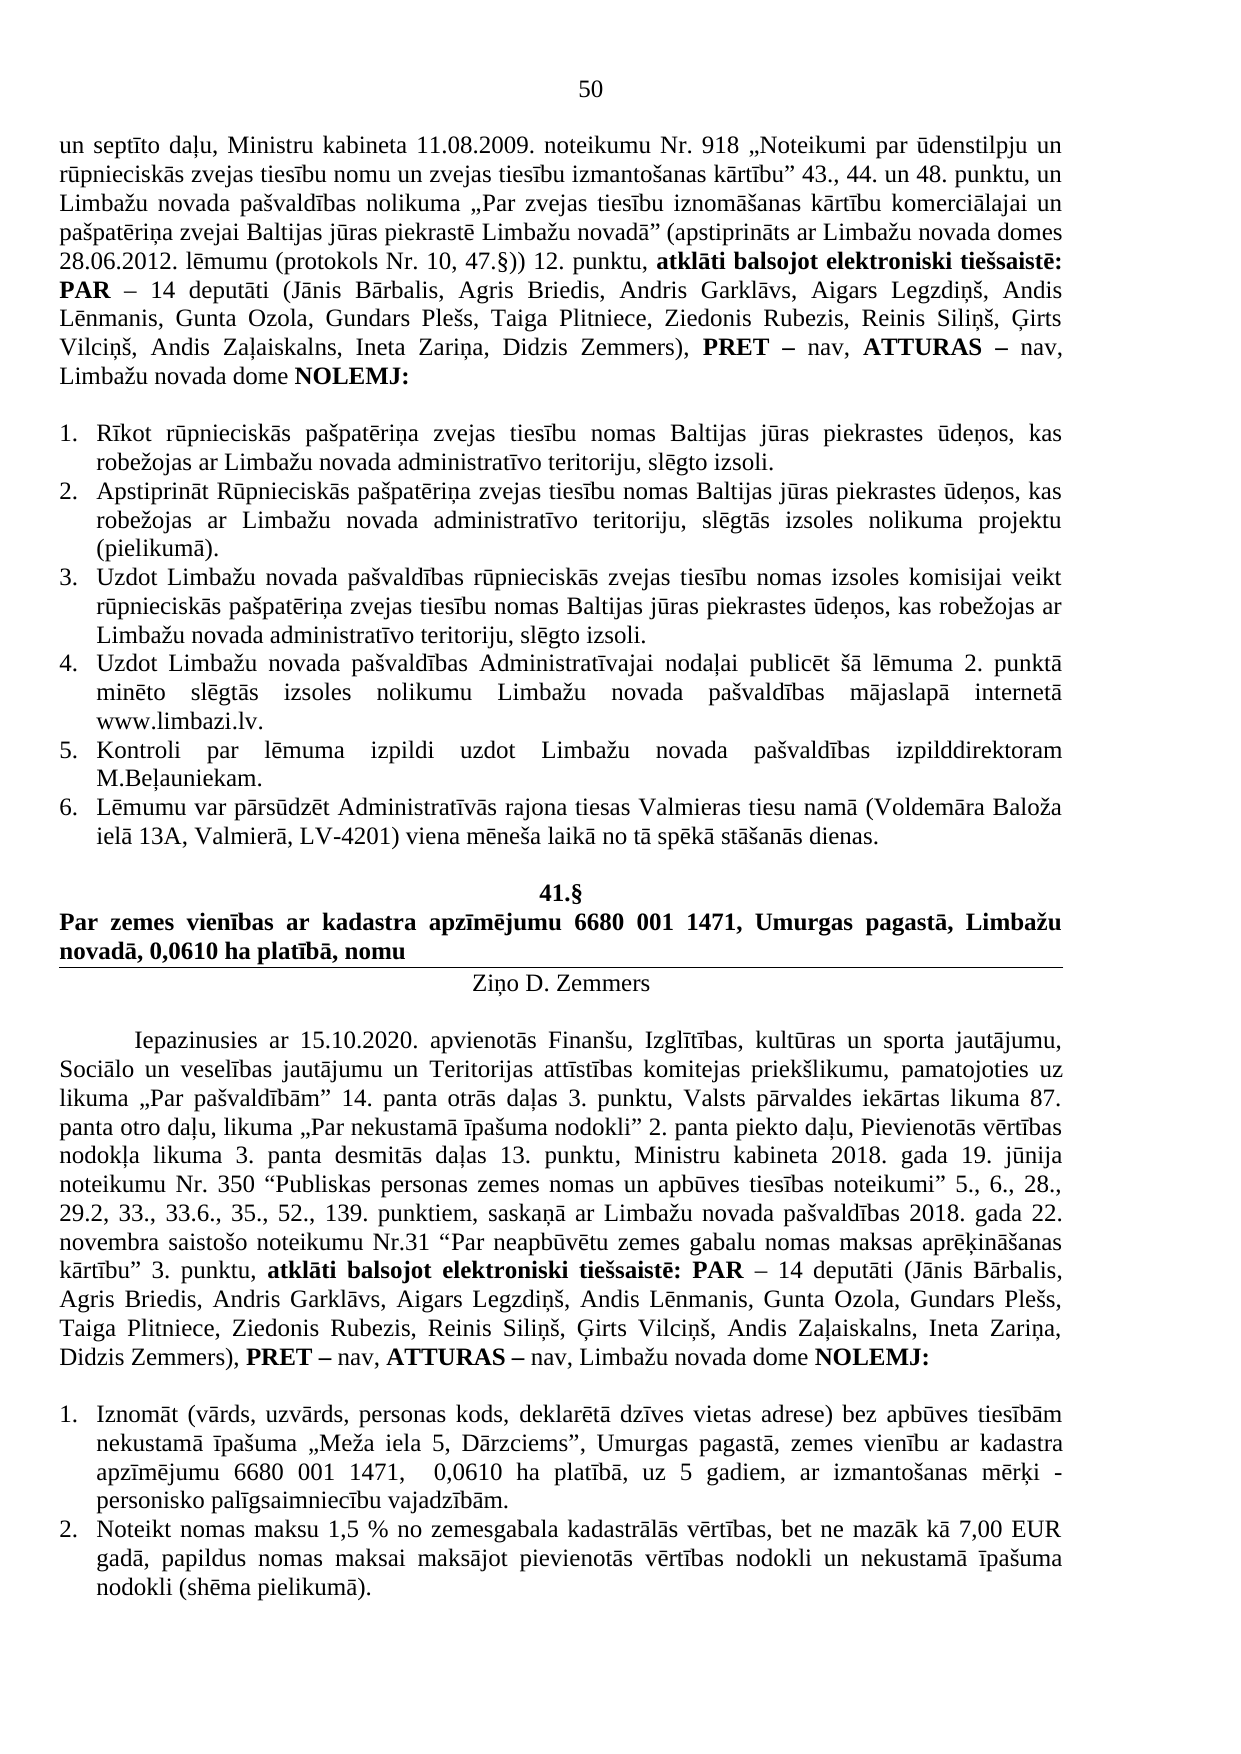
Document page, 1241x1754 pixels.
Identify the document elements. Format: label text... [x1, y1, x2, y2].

list Rīkot rūpnieciskās pašpatēriņa zvejas tiesību nomas Baltijas jūras piekrastes ūdeņos, kas robežojas ar Limbažu novada administratīvo teritoriju, slēgto izsoli. [59, 418, 1063, 476]
list Uzdot Limbažu novada pašvaldības Administratīvajai nodaļai publicēt šā lēmuma 2. punktā minēto slēgtās izsoles nolikumu Limbažu novada pašvaldības mājaslapā internetā www.limbazi.lv. [59, 648, 1063, 735]
list Uzdot Limbažu novada pašvaldības rūpnieciskās zvejas tiesību nomas izsoles komisijai veikt rūpnieciskās pašpatēriņa zvejas tiesību nomas Baltijas jūras piekrastes ūdeņos, kas robežojas ar Limbažu novada administratīvo teritoriju, slēgto izsoli. [59, 562, 1063, 648]
text Ziņo D. Zemmers [59, 968, 1063, 997]
list Lēmumu var pārsūdzēt Administratīvās rajona tiesas Valmieras tiesu namā (Voldemāra Baloža ielā 13A, Valmierā, LV-4201) viena mēneša laikā no tā spēkā stāšanās dienas. [59, 792, 1063, 850]
text 41.§ [59, 878, 1063, 907]
text Par zemes vienības ar kadastra apzīmējumu 6680 001 1471, Umurgas pagastā, Limbažu novadā, 0,0610 ha platībā, nomu [59, 907, 1063, 967]
list Noteikt nomas maksu 1,5 % no zemesgabala kadastrālās vērtības, bet ne mazāk kā 7,00 EUR gadā, papildus nomas maksai maksājot pievienotās vērtības nodokli un nekustamā īpašuma nodokli (shēma pielikumā). [59, 1514, 1063, 1600]
text Iepazinusies ar 15.10.2020. apvienotās Finanšu, Izglītības, kultūras un sporta jautājumu, Sociālo un veselības jautājumu un Teritorijas attīstības komitejas priekšlikumu, pamatojoties uz likuma „Par pašvaldībām” 14. panta otrās daļas 3. punktu, Valsts pārvaldes iekārtas likuma 87. panta otro daļu, likuma „Par nekustamā īpašuma nodokli” 2. panta piekto daļu, Pievienotās vērtības nodokļa likuma 3. panta desmitās daļas 13. punktu, Ministru kabineta 2018. gada 19. jūnija noteikumu Nr. 350 “Publiskas personas zemes nomas un apbūves tiesības noteikumi” 5., 6., 28., 29.2, 33., 33.6., 35., 52., 139. punktiem, saskaņā ar Limbažu novada pašvaldības 2018. gada 22. novembra saistošo noteikumu Nr.31 “Par neapbūvētu zemes gabalu nomas maksas aprēķināšanas kārtību” 3. punktu, atklāti balsojot elektroniski tiešsaistē: PAR – 14 deputāti (Jānis Bārbalis, Agris Briedis, Andris Garklāvs, Aigars Legzdiņš, Andis Lēnmanis, Gunta Ozola, Gundars Plešs, Taiga Plitniece, Ziedonis Rubezis, Reinis Siliņš, Ģirts Vilciņš, Andis Zaļaiskalns, Ineta Zariņa, Didzis Zemmers), PRET – nav, ATTURAS – nav, Limbažu novada dome NOLEMJ: [59, 1025, 1063, 1370]
list Iznomāt (vārds, uzvārds, personas kods, deklarētā dzīves vietas adrese) bez apbūves tiesībām nekustamā īpašuma „Meža iela 5, Dārzciems”, Umurgas pagastā, zemes vienību ar kadastra apzīmējumu 6680 001 1471, 0,0610 ha platībā, uz 5 gadiem, ar izmantošanas mērķi - personisko palīgsaimniecību vajadzībām. [59, 1399, 1063, 1514]
list Kontroli par lēmuma izpildi uzdot Limbažu novada pašvaldības izpilddirektoram M.Beļauniekam. [59, 735, 1063, 792]
list Apstiprināt Rūpnieciskās pašpatēriņa zvejas tiesību nomas Baltijas jūras piekrastes ūdeņos, kas robežojas ar Limbažu novada administratīvo teritoriju, slēgtās izsoles nolikuma projektu (pielikumā). [59, 476, 1063, 562]
